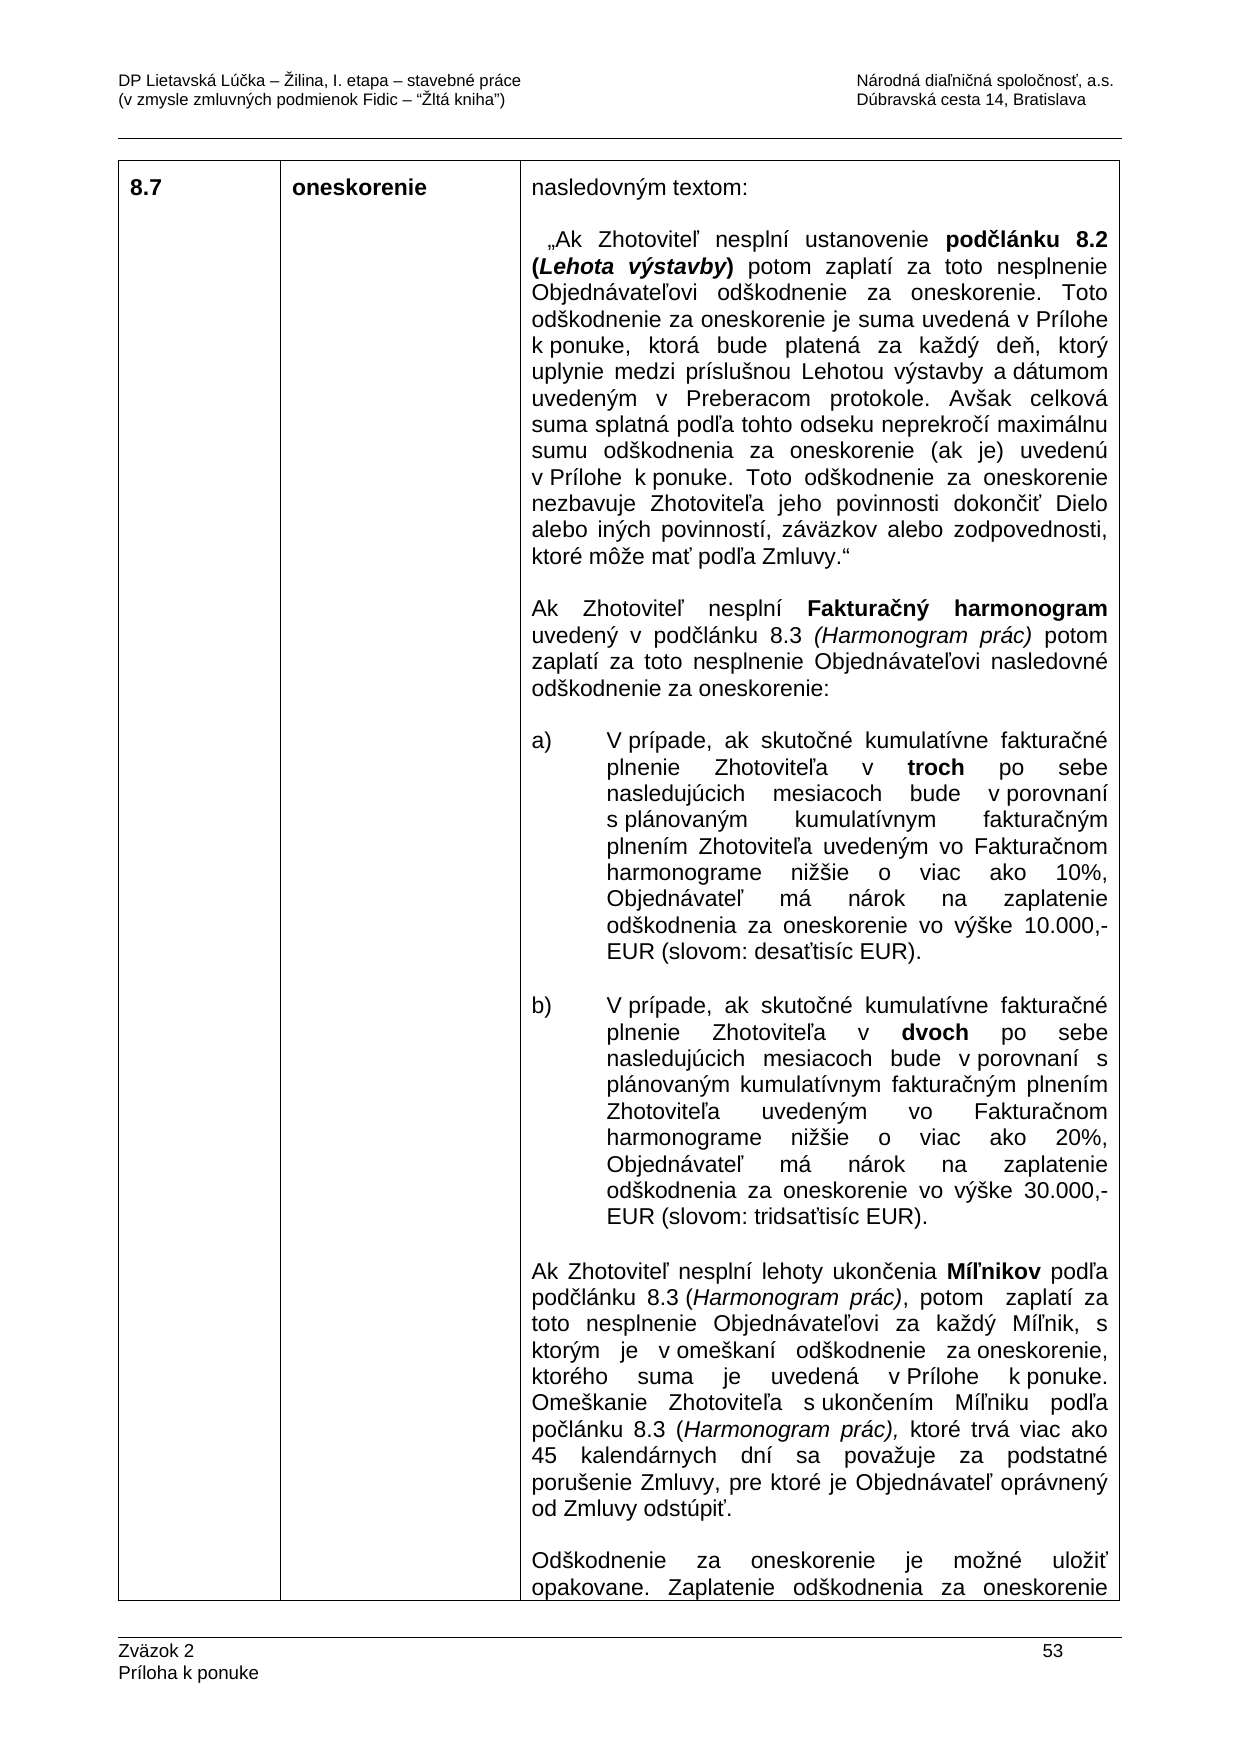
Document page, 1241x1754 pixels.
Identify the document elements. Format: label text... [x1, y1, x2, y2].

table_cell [521, 161, 1119, 1600]
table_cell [281, 161, 520, 1600]
table_cell Podčlánok 8.7 [119, 161, 280, 1600]
